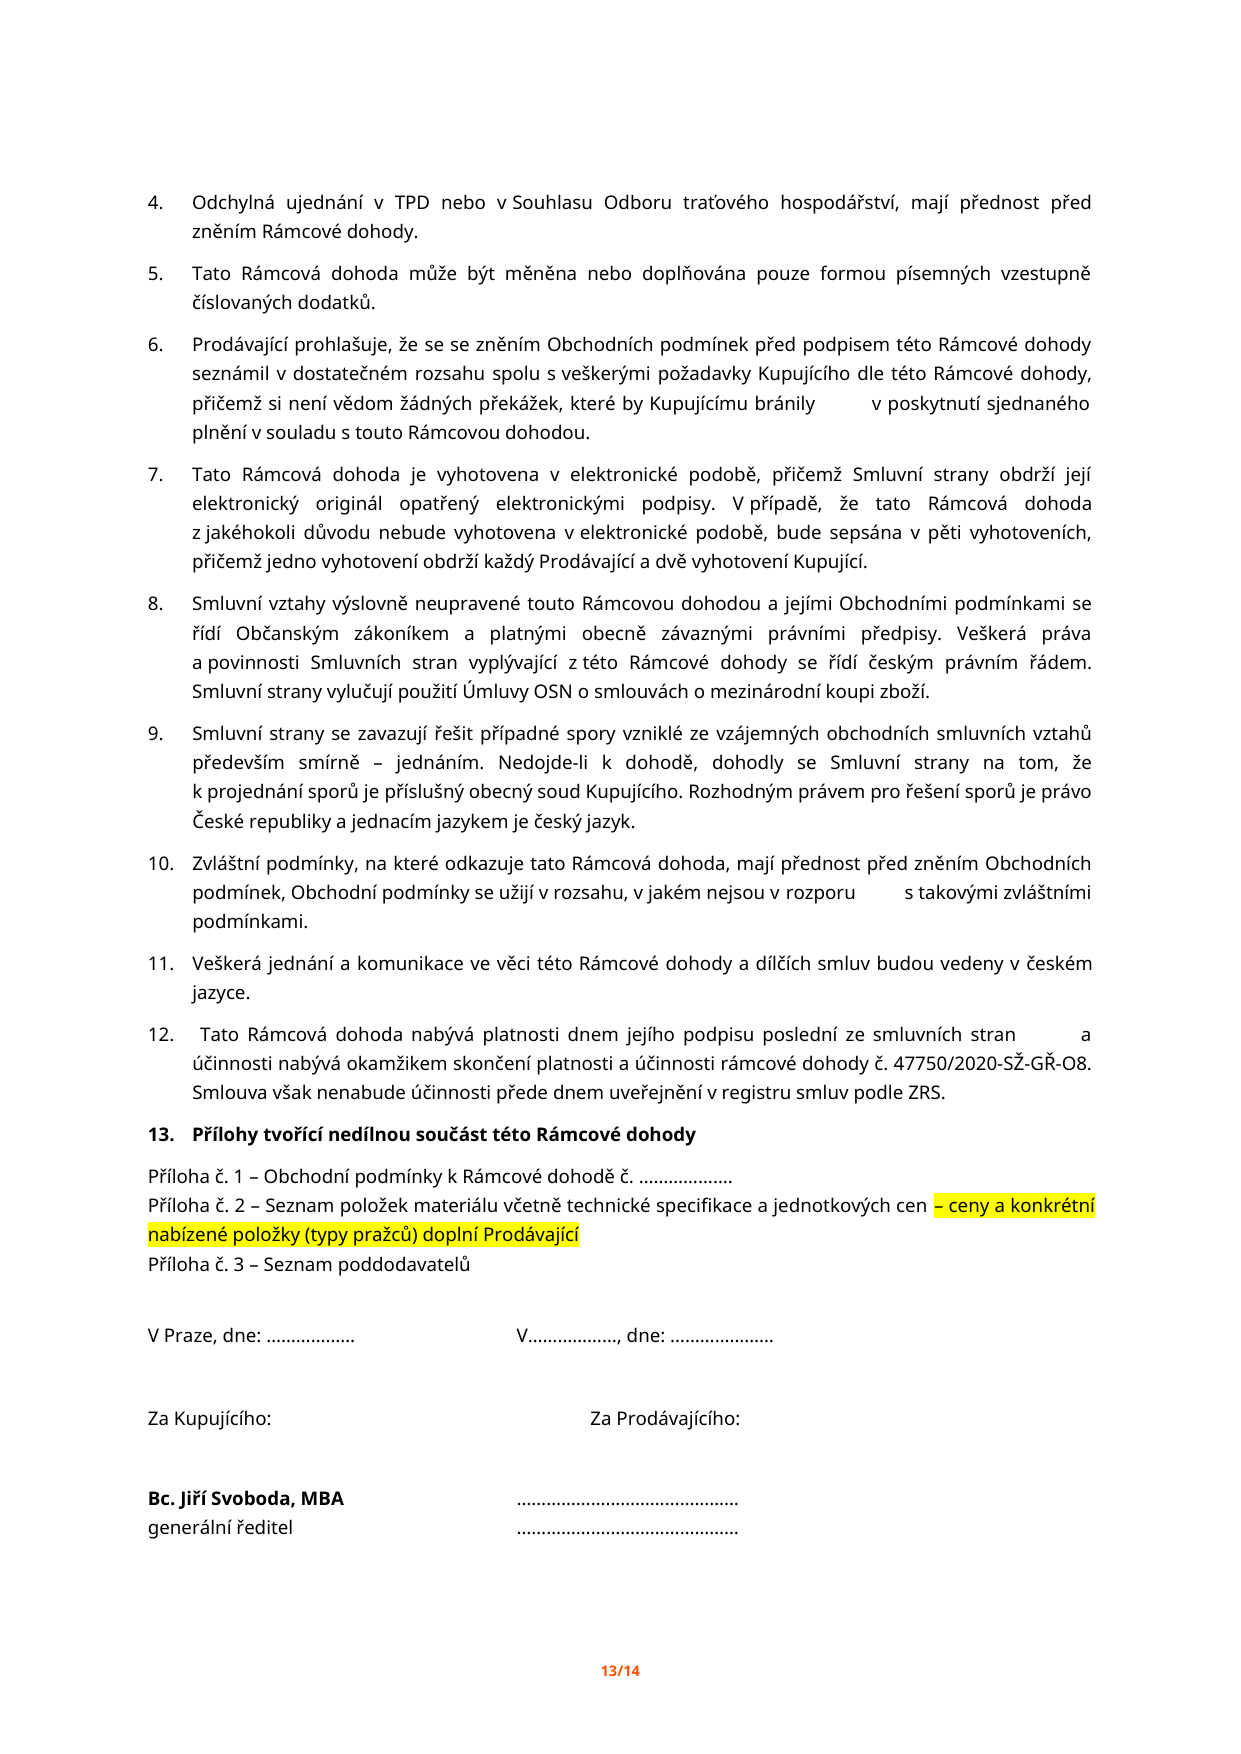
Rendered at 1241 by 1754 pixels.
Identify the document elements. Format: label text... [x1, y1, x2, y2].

list Smluvní strany se zavazují řešit případné spory vzniklé ze vzájemných obchodních smluvních vztahů především smírně – jednáním. Nedojde-li k dohodě, dohodly se Smluvní strany na tom, že k projednání sporů je příslušný obecný soud Kupujícího. Rozhodným právem pro řešení sporů je právo České republiky a jednacím jazykem je český jazyk. [148, 720, 1093, 833]
list Tato Rámcová dohoda je vyhotovena v elektronické podobě, přičemž Smluvní strany obdrží její elektronický originál opatřený elektronickými podpisy. V případě, že tato Rámcová dohoda z jakéhokoli důvodu nebude vyhotovena v elektronické podobě, bude sepsána v pěti vyhotoveních, přičemž jedno vyhotovení obdrží každý Prodávající a dvě vyhotovení Kupující. [148, 461, 1093, 574]
text V Praze, dne: ……………… V………………, dne: ………………… [148, 1322, 1093, 1348]
text Bc. Jiří Svoboda, MBA ……………………………………… [148, 1485, 1093, 1511]
list Smluvní vztahy výslovně neupravené touto Rámcovou dohodou a jejími Obchodními podmínkami se řídí Občanským zákoníkem a platnými obecně závaznými právními předpisy. Veškerá práva a povinnosti Smluvních stran vyplývající z této Rámcové dohody se řídí českým právním řádem. Smluvní strany vylučují použití Úmluvy OSN o smlouvách o mezinárodní koupi zboží. [148, 591, 1093, 704]
text Příloha č. 2 – Seznam položek materiálu včetně technické specifikace a jednotkových cen – ceny a konkrétní nabízené položky (typy pražců) doplní Prodávající [148, 1192, 1095, 1247]
text generální ředitel ……………………………………… [148, 1515, 1093, 1540]
text Příloha č. 3 – Seznam poddodavatelů [148, 1251, 1095, 1277]
text Příloha č. 1 – Obchodní podmínky k Rámcové dohodě č. ………………. [148, 1163, 1095, 1189]
list Prodávající prohlašuje, že se se zněním Obchodních podmínek před podpisem této Rámcové dohody seznámil v dostatečném rozsahu spolu s veškerými požadavky Kupujícího dle této Rámcové dohody, přičemž si není vědom žádných překážek, které by Kupujícímu bránily v poskytnutí sjednaného plnění v souladu s touto Rámcovou dohodou. [148, 331, 1093, 445]
list Veškerá jednání a komunikace ve věci této Rámcové dohody a dílčích smluv budou vedeny v českém jazyce. [148, 950, 1093, 1005]
list Odchylná ujednání v TPD nebo v Souhlasu Odboru traťového hospodářství, mají přednost před zněním Rámcové dohody. [148, 189, 1093, 244]
list Zvláštní podmínky, na které odkazuje tato Rámcová dohoda, mají přednost před zněním Obchodních podmínek, Obchodní podmínky se užijí v rozsahu, v jakém nejsou v rozporu s takovými zvláštními podmínkami. [148, 850, 1093, 934]
list Přílohy tvořící nedílnou součást této Rámcové dohody [148, 1121, 1095, 1147]
text Za Kupujícího: Za Prodávajícího: [148, 1406, 1093, 1431]
list Tato Rámcová dohoda nabývá platnosti dnem jejího podpisu poslední ze smluvních stran a účinnosti nabývá okamžikem skončení platnosti a účinnosti rámcové dohody č. 47750/2020-SŽ-GŘ-O8. Smlouva však nenabude účinnosti přede dnem uveřejnění v registru smluv podle ZRS. [148, 1021, 1093, 1105]
list Tato Rámcová dohoda může být měněna nebo doplňována pouze formou písemných vzestupně číslovaných dodatků. [148, 260, 1093, 315]
